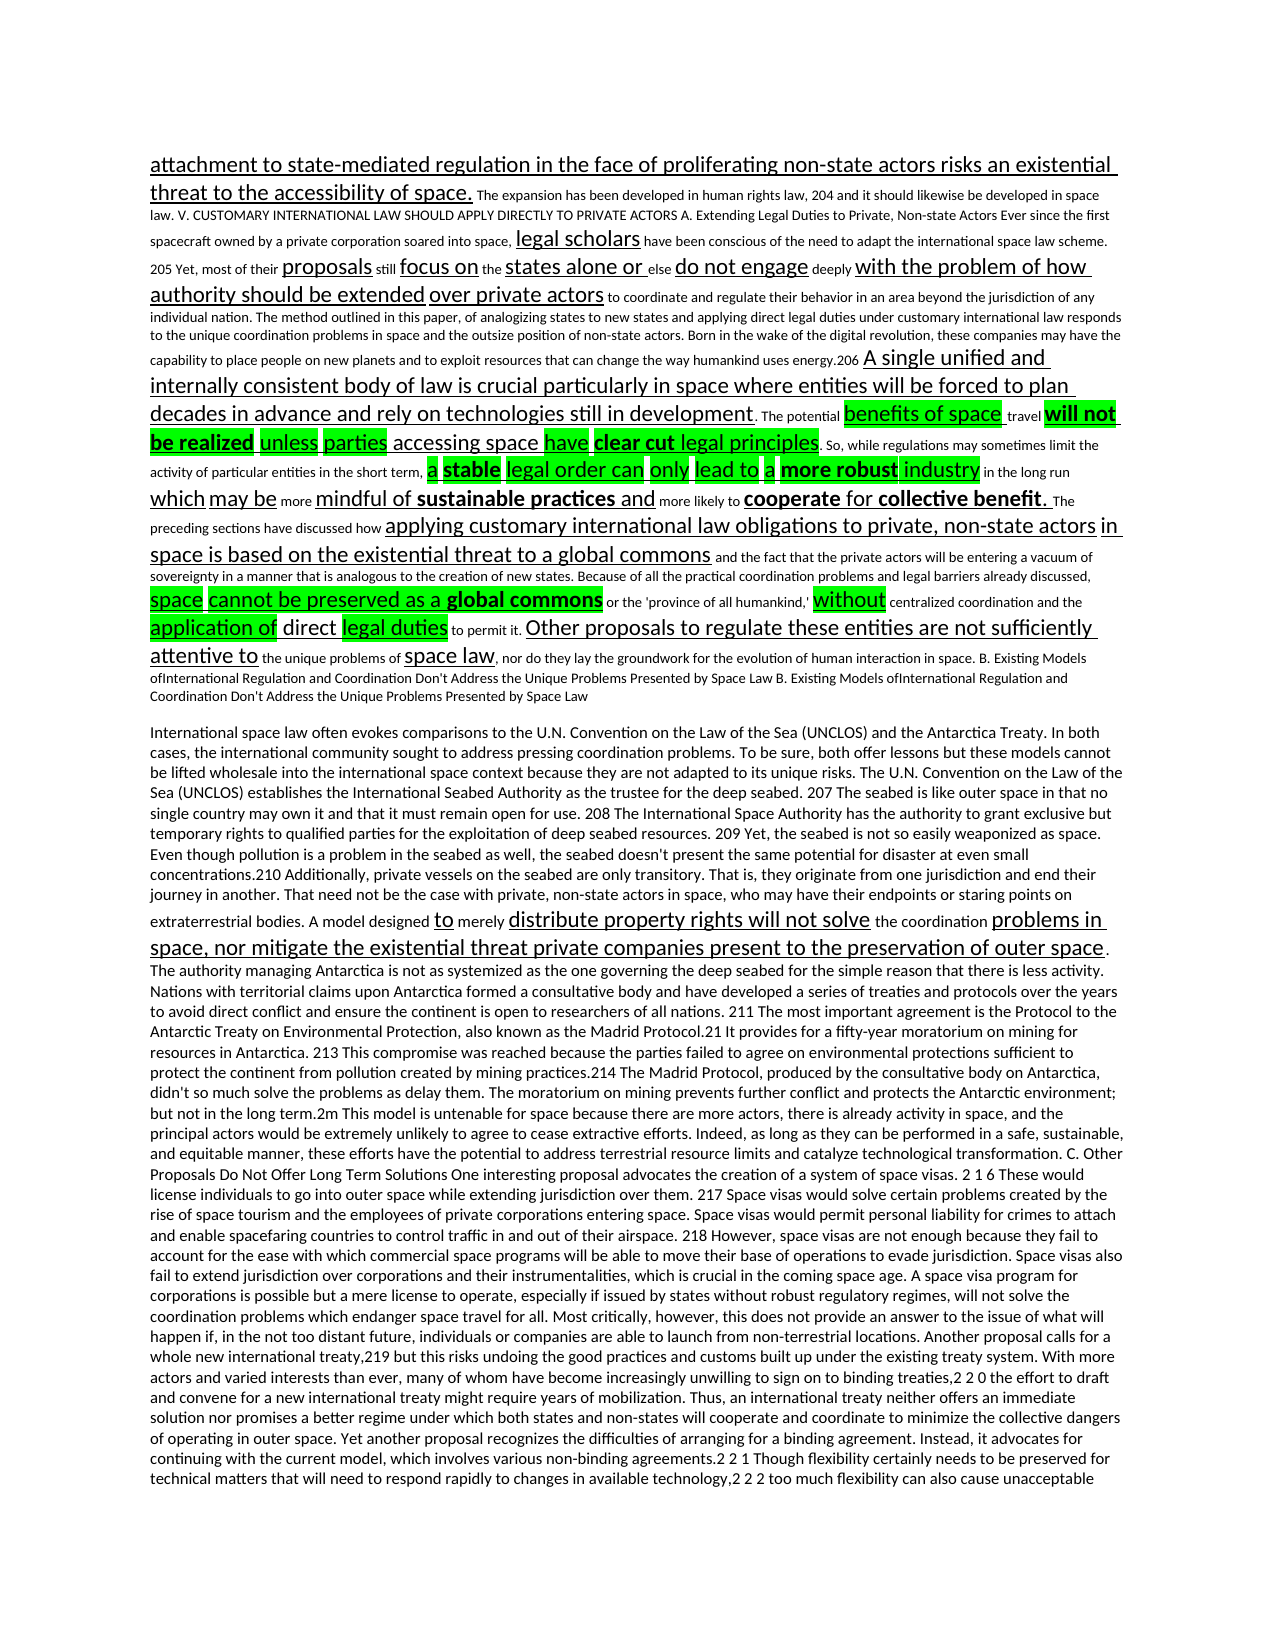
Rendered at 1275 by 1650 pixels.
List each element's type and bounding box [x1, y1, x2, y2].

text [150, 722, 1125, 1489]
text [150, 150, 1125, 705]
